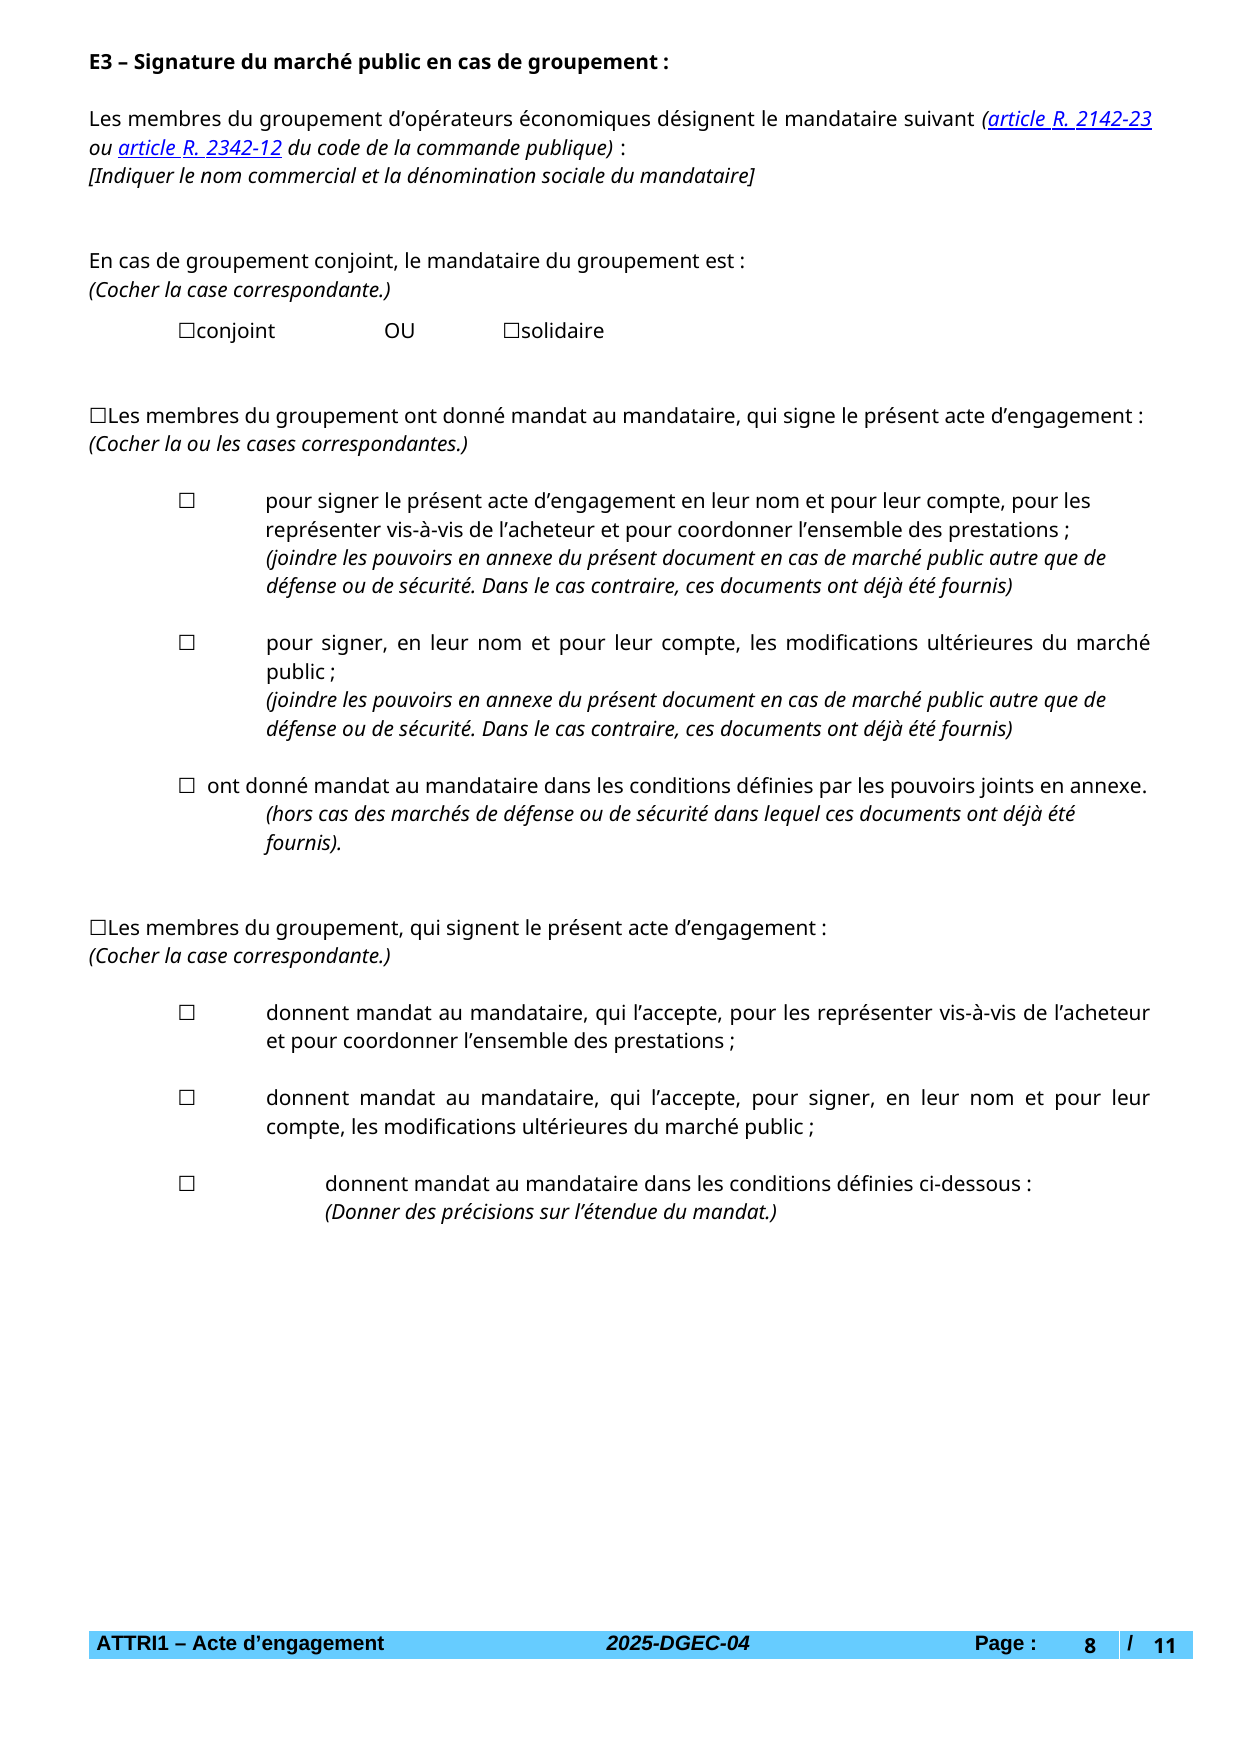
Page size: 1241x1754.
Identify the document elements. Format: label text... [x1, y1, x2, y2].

text (Cocher la case correspondante.) [89, 275, 1152, 303]
text donnent mandat au mandataire, qui l’accepte, pour signer, en leur nom et pour leur compte, les modifications ultérieures du marché public ; [177, 1083, 1152, 1140]
text (joindre les pouvoirs en annexe du présent document en cas de marché public autre que de défense ou de sécurité. Dans le cas contraire, ces documents ont déjà été fournis) [266, 685, 1152, 742]
text En cas de groupement conjoint, le mandataire du groupement est : [89, 246, 1152, 275]
text Les membres du groupement ont donné mandat au mandataire, qui signe le présent acte d’engagement : [89, 401, 1152, 429]
text [Indiquer le nom commercial et la dénomination sociale du mandataire] [89, 161, 1152, 189]
text E3 – Signature du marché public en cas de groupement : [89, 47, 1152, 76]
text (Donner des précisions sur l’étendue du mandat.) [118, 1197, 1152, 1226]
text donnent mandat au mandataire, qui l’accepte, pour les représenter vis-à-vis de l’acheteur et pour coordonner l’ensemble des prestations ; [177, 998, 1152, 1055]
text Les membres du groupement d’opérateurs économiques désignent le mandataire suivant (article R. 2142-23 ou article R. 2342-12 du code de la commande publique) : [89, 104, 1152, 161]
text pour signer le présent acte d’engagement en leur nom et pour leur compte, pour les représenter vis-à-vis de l’acheteur et pour coordonner l’ensemble des prestations ; [89, 486, 1152, 543]
text (joindre les pouvoirs en annexe du présent document en cas de marché public autre que de défense ou de sécurité. Dans le cas contraire, ces documents ont déjà été fournis) [266, 543, 1152, 600]
text pour signer, en leur nom et pour leur compte, les modifications ultérieures du marché public ; [177, 628, 1152, 685]
text ont donné mandat au mandataire dans les conditions définies par les pouvoirs joints en annexe. [118, 771, 1152, 799]
text (Cocher la case correspondante.) [89, 941, 1152, 970]
text Les membres du groupement, qui signent le présent acte d’engagement : [89, 913, 1152, 941]
text conjoint OU solidaire [89, 316, 1152, 344]
text (hors cas des marchés de défense ou de sécurité dans lequel ces documents ont déjà été fournis). [266, 799, 1152, 856]
text (Cocher la ou les cases correspondantes.) [89, 429, 1152, 458]
text donnent mandat au mandataire dans les conditions définies ci-dessous : [118, 1169, 1152, 1197]
